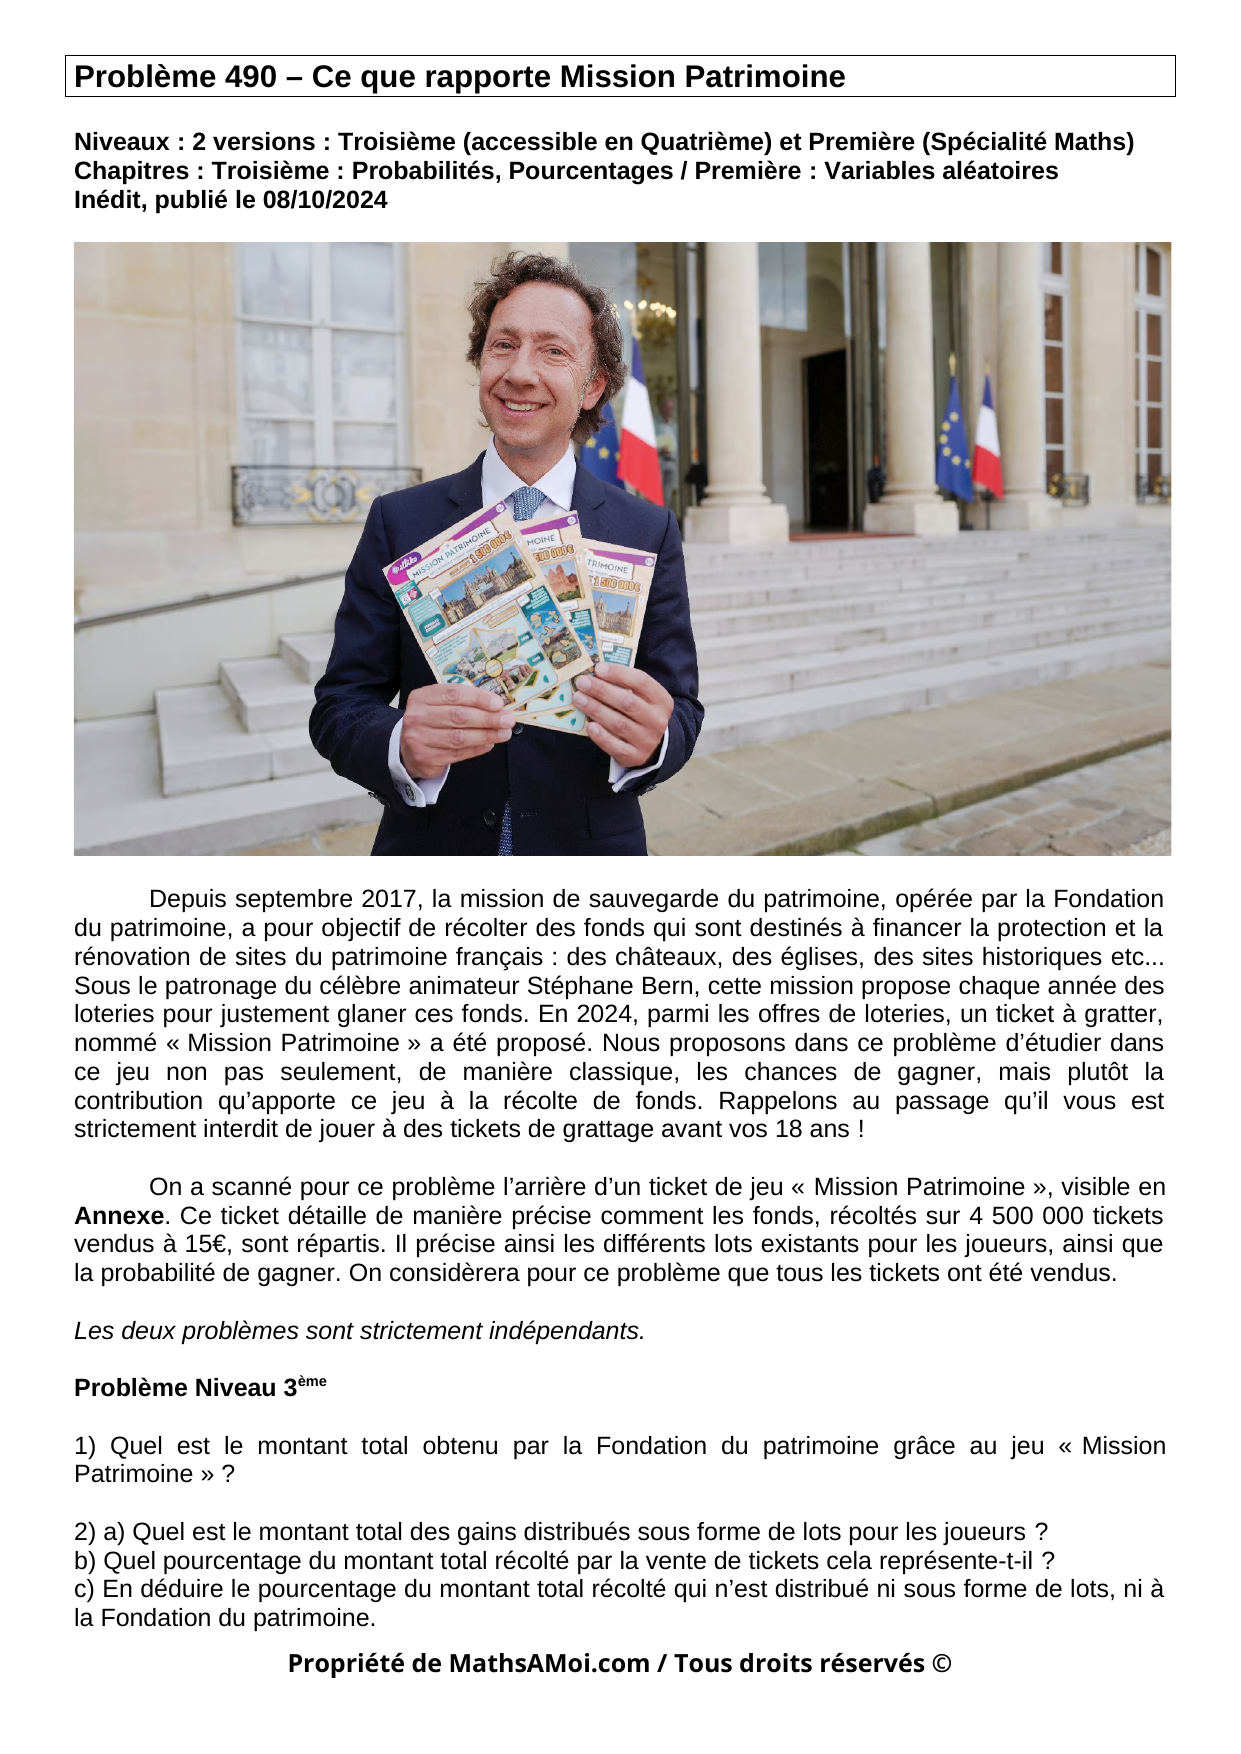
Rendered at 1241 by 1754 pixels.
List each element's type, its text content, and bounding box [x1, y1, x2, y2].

text b) Quel pourcentage du montant total récolté par la vente de tickets cela représente-t-il ? [74, 1546, 1166, 1574]
text 2) a) Quel est le montant total des gains distribués sous forme de lots pour les joueurs ? [74, 1517, 1166, 1546]
text On a scanné pour ce problème l’arrière d’un ticket de jeu « Mission Patrimoine », visible en Annexe. Ce ticket détaille de manière précise comment les fonds, récoltés sur 4 500 000 tickets vendus à 15€, sont répartis. Il précise ainsi les différents lots existants pour les joueurs, ainsi que la probabilité de gagner. On considèrera pour ce problème que tous les tickets ont été vendus. [74, 1172, 1166, 1287]
text Inédit, publié le 08/10/2024 [74, 184, 1166, 214]
text c) En déduire le pourcentage du montant total récolté qui n’est distribué ni sous forme de lots, ni à la Fondation du patrimoine. [74, 1574, 1166, 1632]
text Chapitres : Troisième : Probabilités, Pourcentages / Première : Variables aléatoires [74, 155, 1166, 184]
text Problème Niveau 3ème [74, 1373, 1166, 1402]
text Problème 490 – Ce que rapporte Mission Patrimoine [66, 56, 1175, 96]
picture [73, 242, 1172, 856]
text Les deux problèmes sont strictement indépendants. [74, 1316, 1166, 1344]
text Niveaux : 2 versions : Troisième (accessible en Quatrième) et Première (Spécialité Maths) [74, 126, 1166, 155]
text 1) Quel est le montant total obtenu par la Fondation du patrimoine grâce au jeu « Mission Patrimoine » ? [74, 1431, 1166, 1488]
text Depuis septembre 2017, la mission de sauvegarde du patrimoine, opérée par la Fondation du patrimoine, a pour objectif de récolter des fonds qui sont destinés à financer la protection et la rénovation de sites du patrimoine français : des châteaux, des églises, des sites historiques etc... Sous le patronage du célèbre animateur Stéphane Bern, cette mission propose chaque année des loteries pour justement glaner ces fonds. En 2024, parmi les offres de loteries, un ticket à gratter, nommé « Mission Patrimoine » a été proposé. Nous proposons dans ce problème d’étudier dans ce jeu non pas seulement, de manière classique, les chances de gagner, mais plutôt la contribution qu’apporte ce jeu à la récolte de fonds. Rappelons au passage qu’il vous est strictement interdit de jouer à des tickets de grattage avant vos 18 ans ! [74, 884, 1166, 1143]
